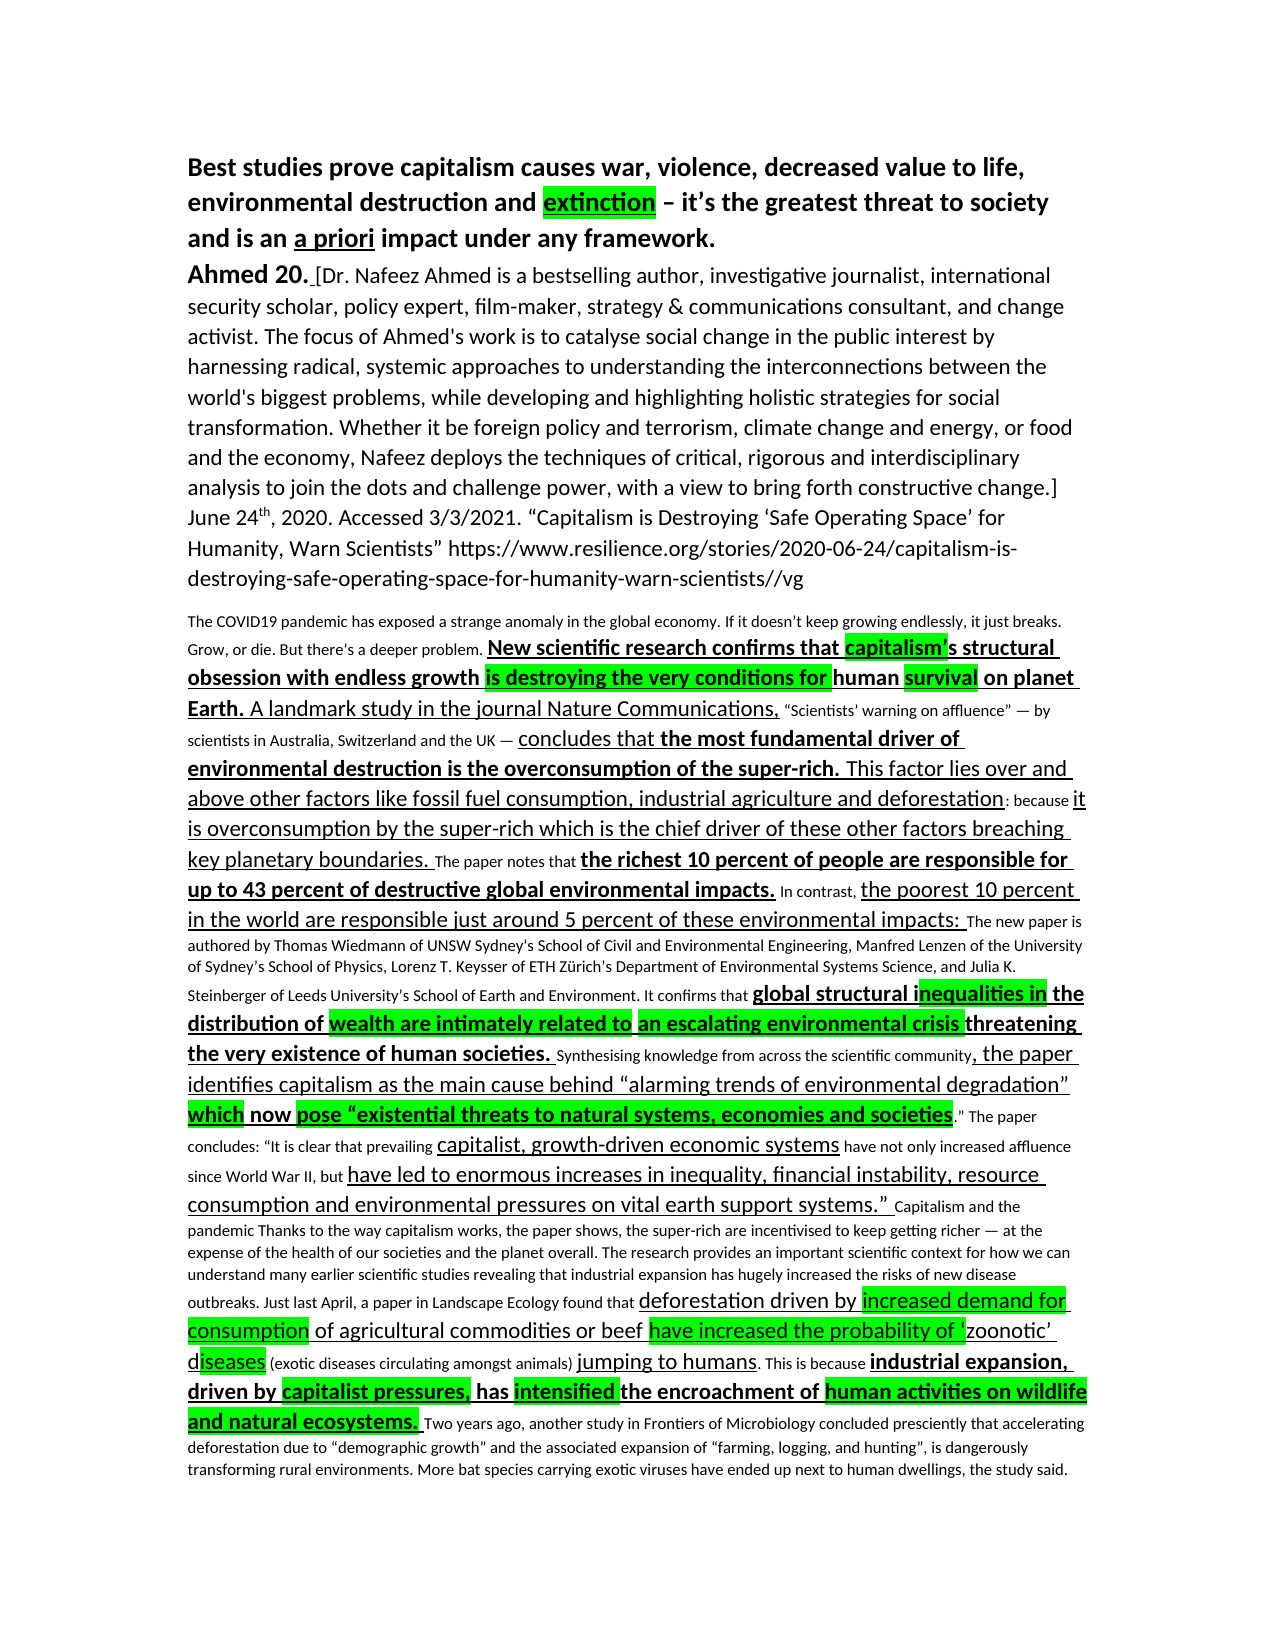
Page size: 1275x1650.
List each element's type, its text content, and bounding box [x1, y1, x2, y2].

subtitle Best studies prove capitalism causes war, violence, decreased value to life, environmental destruction and extinction – it’s the greatest threat to society and is an a priori impact under any framework. [187, 150, 1087, 254]
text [187, 611, 1087, 1401]
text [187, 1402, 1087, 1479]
text Ahmed 20. [Dr. Nafeez Ahmed is a bestselling author, investigative journalist, international security scholar, policy expert, film-maker, strategy & communications consultant, and change activist. The focus of Ahmed's work is to catalyse social change in the public interest by harnessing radical, systemic approaches to understanding the interconnections between the world's biggest problems, while developing and highlighting holistic strategies for social transformation. Whether it be foreign policy and terrorism, climate change and energy, or food and the economy, Nafeez deploys the techniques of critical, rigorous and interdisciplinary analysis to join the dots and challenge power, with a view to bring forth constructive change.] June 24th, 2020. Accessed 3/3/2021. “Capitalism is Destroying ‘Safe Operating Space’ for Humanity, Warn Scientists” https://www.resilience.org/stories/2020-06-24/capitalism-is-destroying-safe-operating-space-for-humanity-warn-scientists//vg [187, 257, 1087, 592]
